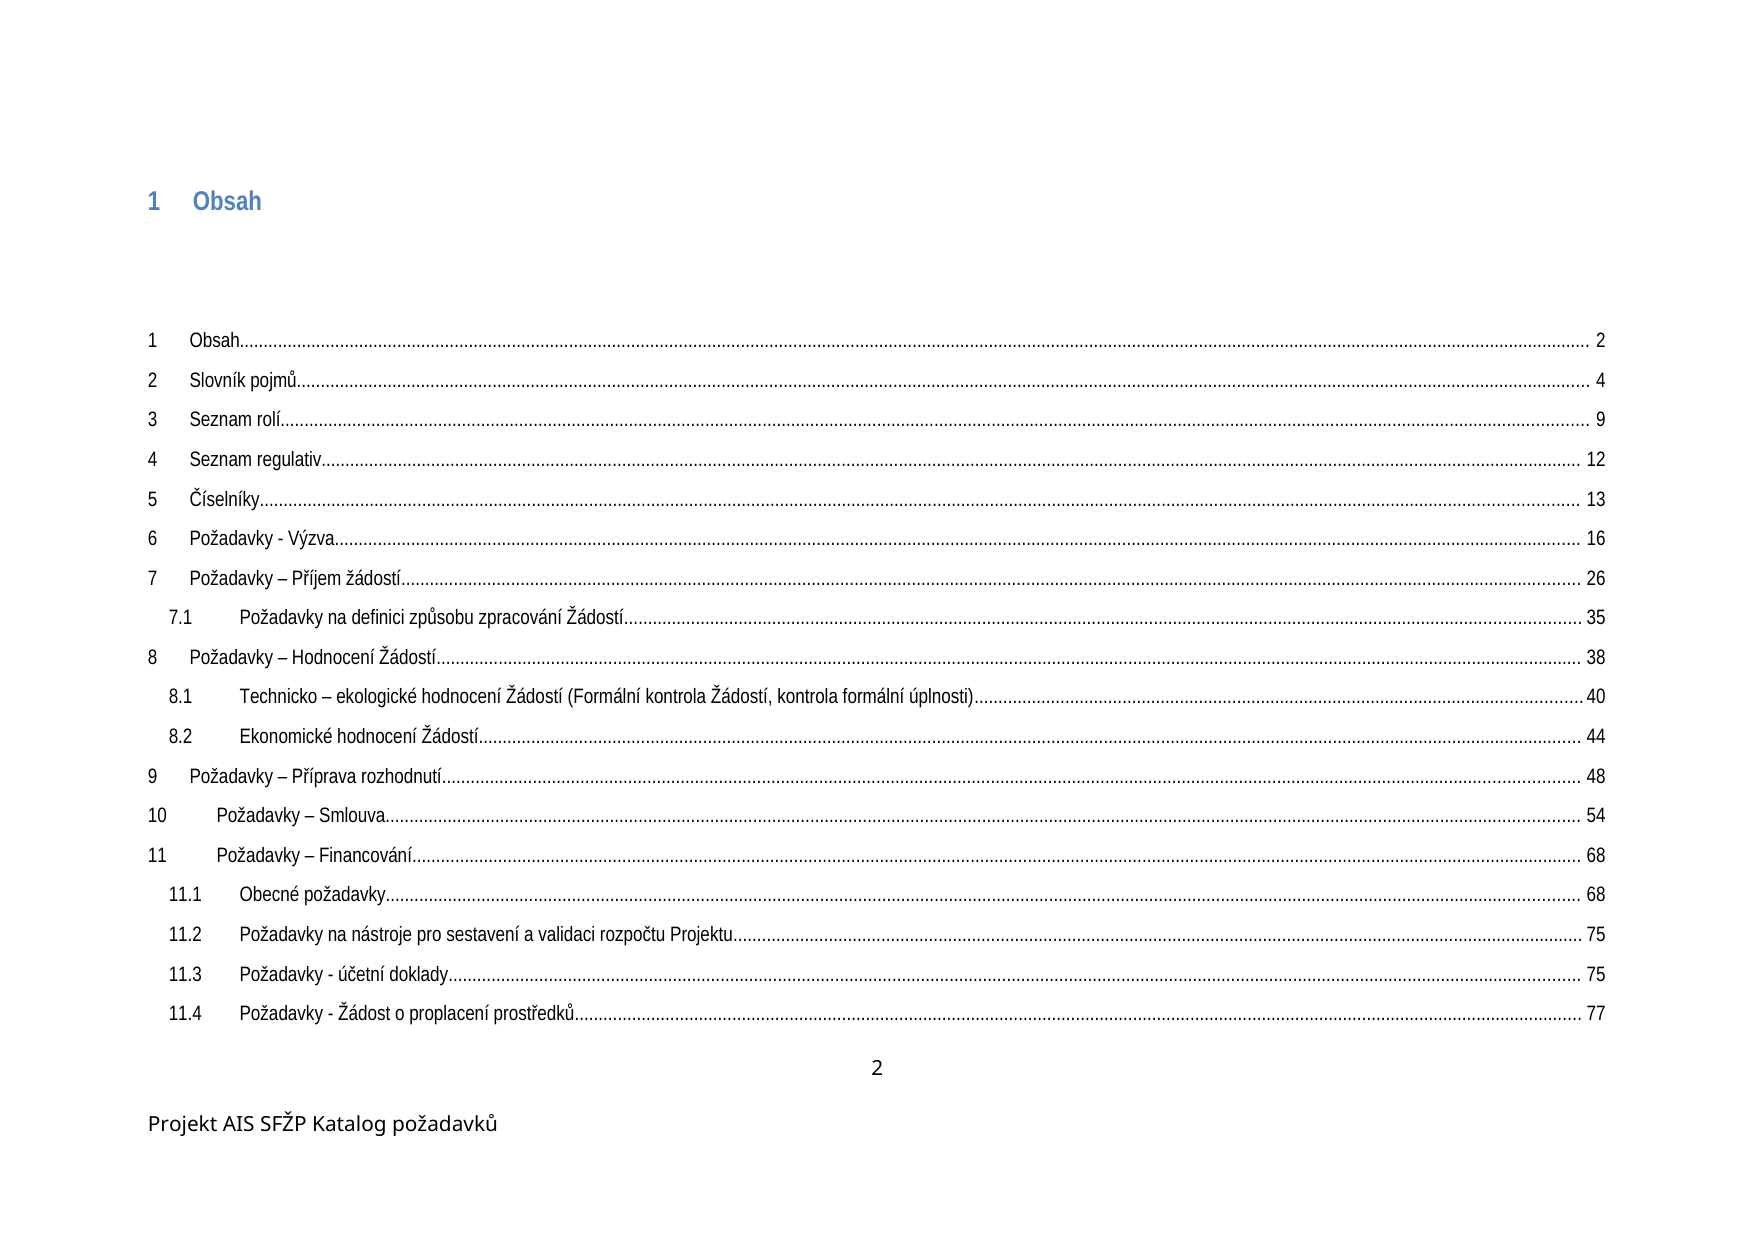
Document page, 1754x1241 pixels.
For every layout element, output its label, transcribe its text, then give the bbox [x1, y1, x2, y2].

subtitle Obsah [148, 185, 1606, 216]
